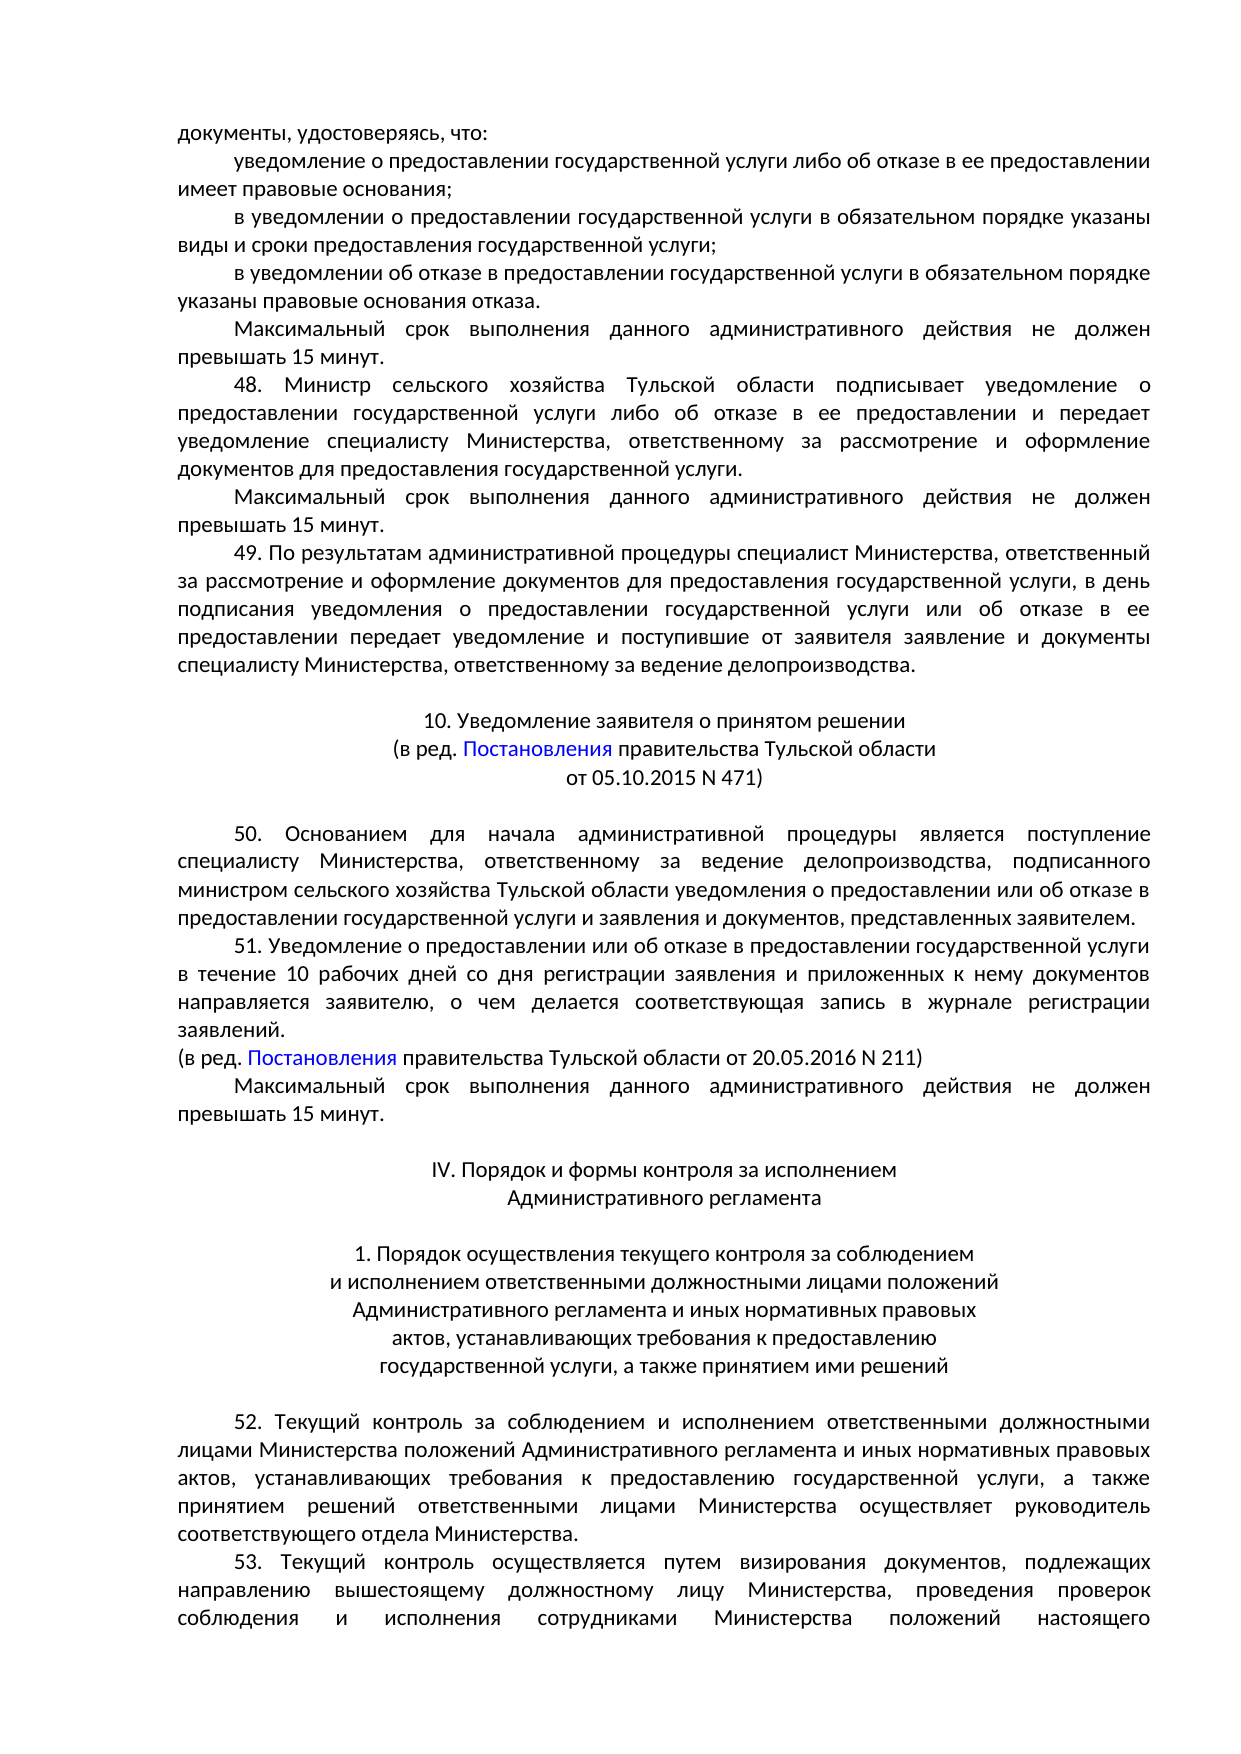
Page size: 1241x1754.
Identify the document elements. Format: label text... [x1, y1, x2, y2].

text и исполнением ответственными должностными лицами положений [177, 1267, 1152, 1295]
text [177, 1547, 1152, 1631]
text 10. Уведомление заявителя о принятом решении [177, 707, 1152, 734]
text уведомление о предоставлении государственной услуги либо об отказе в ее предоставлении имеет правовые основания; [177, 146, 1152, 202]
text IV. Порядок и формы контроля за исполнением [177, 1155, 1152, 1183]
text в уведомлении об отказе в предоставлении государственной услуги в обязательном порядке указаны правовые основания отказа. [177, 258, 1152, 314]
text 48. Министр сельского хозяйства Тульской области подписывает уведомление о предоставлении государственной услуги либо об отказе в ее предоставлении и передает уведомление специалисту Министерства, ответственному за рассмотрение и оформление документов для предоставления государственной услуги. [177, 370, 1152, 482]
text от 05.10.2015 N 471) [177, 763, 1152, 791]
text 49. По результатам административной процедуры специалист Министерства, ответственный за рассмотрение и оформление документов для предоставления государственной услуги, в день подписания уведомления о предоставлении государственной услуги или об отказе в ее предоставлении передает уведомление и поступившие от заявителя заявление и документы специалисту Министерства, ответственному за ведение делопроизводства. [177, 538, 1152, 678]
text актов, устанавливающих требования к предоставлению [177, 1323, 1152, 1351]
text в уведомлении о предоставлении государственной услуги в обязательном порядке указаны виды и сроки предоставления государственной услуги; [177, 202, 1152, 258]
text 1. Порядок осуществления текущего контроля за соблюдением [177, 1239, 1152, 1267]
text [177, 118, 1152, 146]
text (в ред. Постановления правительства Тульской области от 20.05.2016 N 211) [177, 1043, 1152, 1071]
text 52. Текущий контроль за соблюдением и исполнением ответственными должностными лицами Министерства положений Административного регламента и иных нормативных правовых актов, устанавливающих требования к предоставлению государственной услуги, а также принятием решений ответственными лицами Министерства осуществляет руководитель соответствующего отдела Министерства. [177, 1407, 1152, 1547]
text Административного регламента [177, 1183, 1152, 1211]
text Максимальный срок выполнения данного административного действия не должен превышать 15 минут. [177, 1071, 1152, 1127]
text Максимальный срок выполнения данного административного действия не должен превышать 15 минут. [177, 314, 1152, 370]
text Административного регламента и иных нормативных правовых [177, 1295, 1152, 1323]
text 51. Уведомление о предоставлении или об отказе в предоставлении государственной услуги в течение 10 рабочих дней со дня регистрации заявления и приложенных к нему документов направляется заявителю, о чем делается соответствующая запись в журнале регистрации заявлений. [177, 931, 1152, 1043]
text государственной услуги, а также принятием ими решений [177, 1351, 1152, 1379]
text Максимальный срок выполнения данного административного действия не должен превышать 15 минут. [177, 482, 1152, 538]
text (в ред. Постановления правительства Тульской области [177, 734, 1152, 763]
text 50. Основанием для начала административной процедуры является поступление специалисту Министерства, ответственному за ведение делопроизводства, подписанного министром сельского хозяйства Тульской области уведомления о предоставлении или об отказе в предоставлении государственной услуги и заявления и документов, представленных заявителем. [177, 819, 1152, 931]
